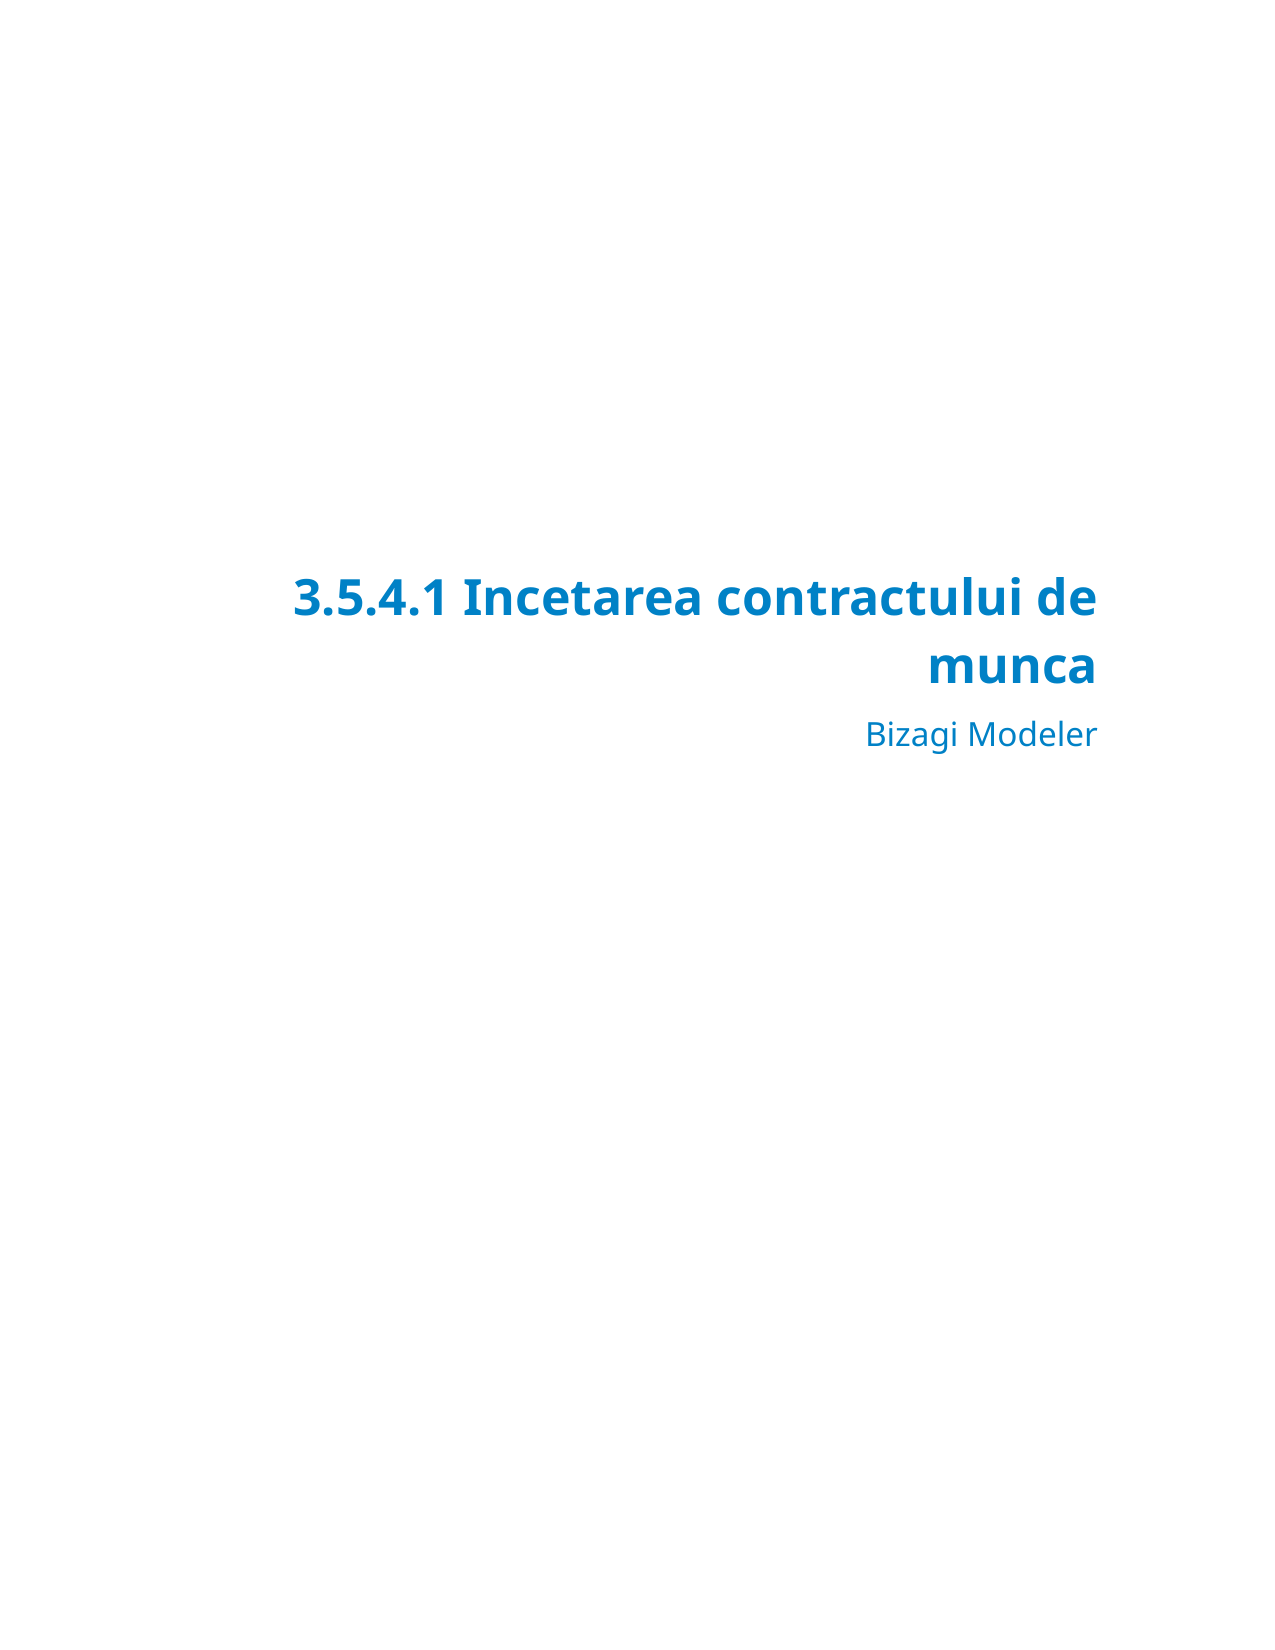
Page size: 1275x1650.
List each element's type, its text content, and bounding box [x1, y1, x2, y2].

subtitle Bizagi Modeler [177, 711, 1098, 756]
title 3.5.4.1 Incetarea contractului de munca [177, 562, 1098, 698]
